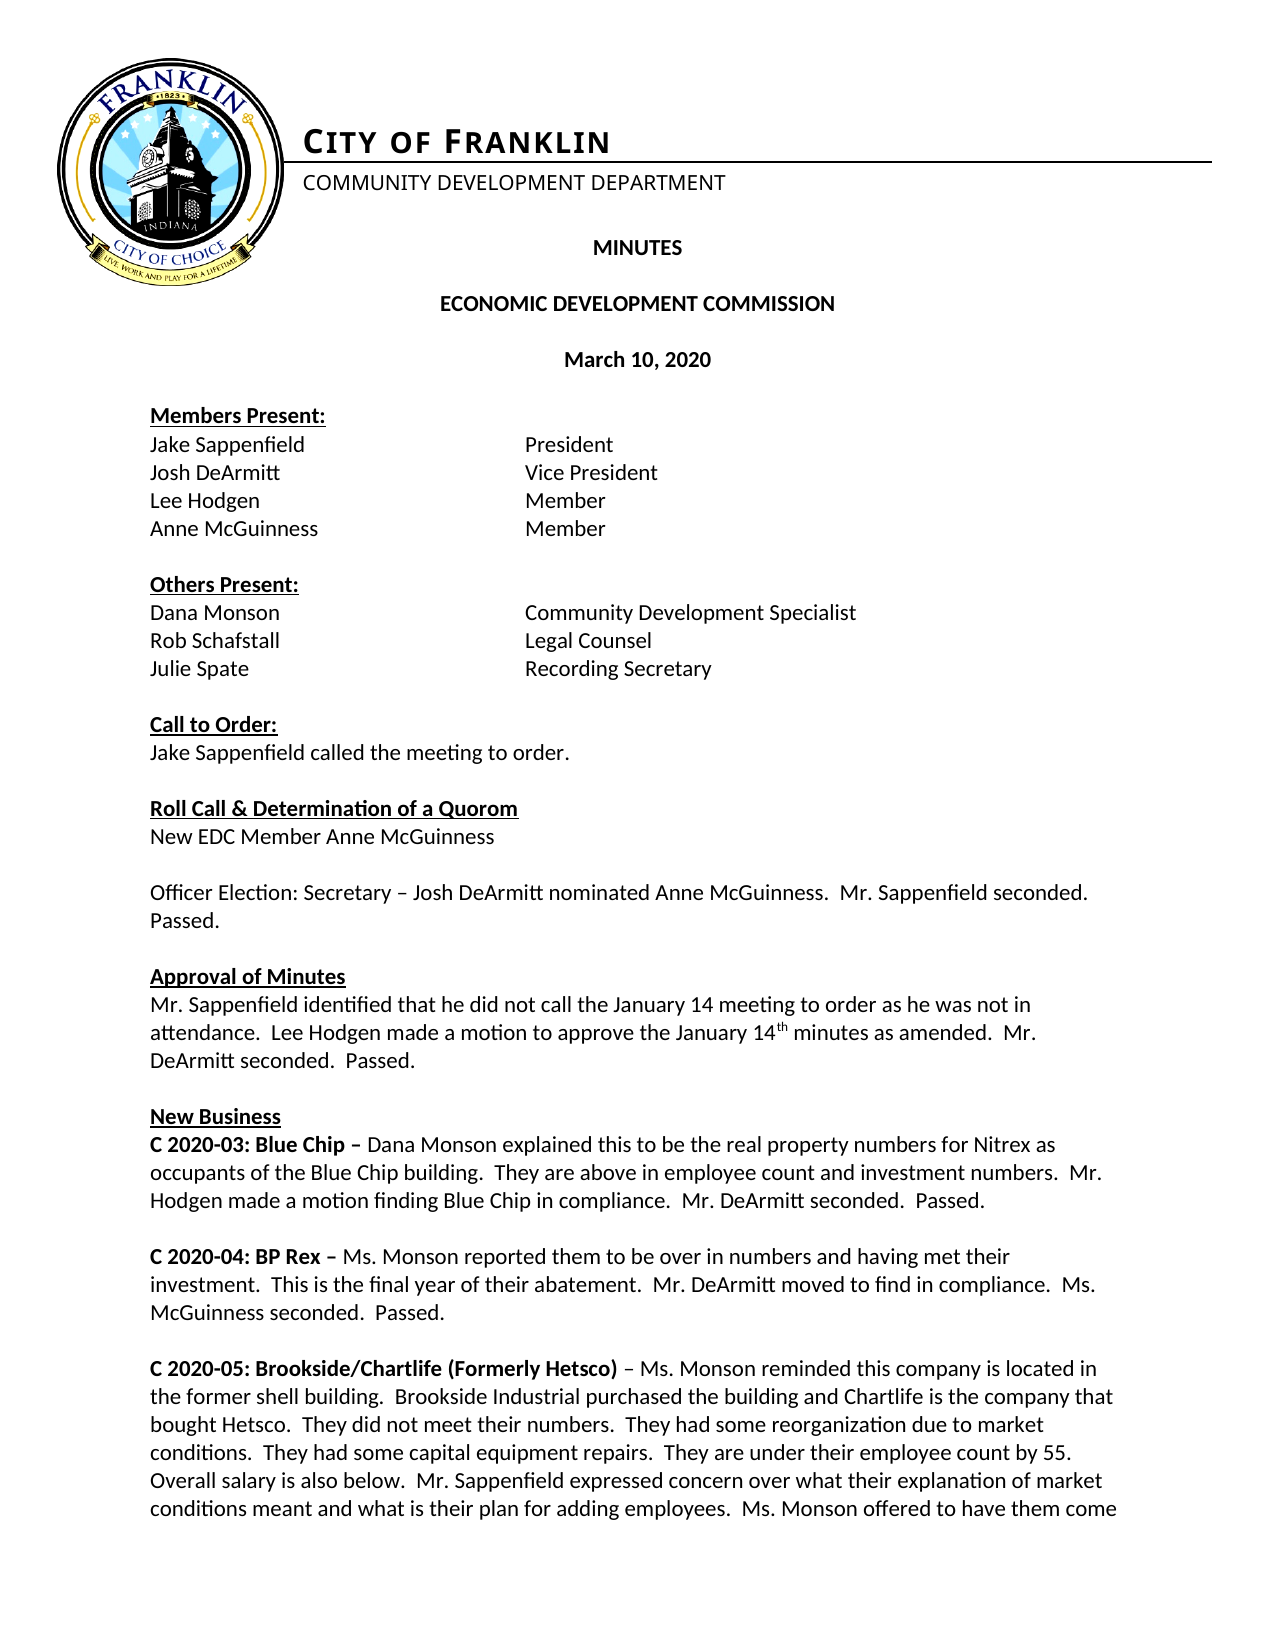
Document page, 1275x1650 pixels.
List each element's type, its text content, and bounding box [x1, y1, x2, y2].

text Josh DeArmitt Vice President [150, 458, 1125, 486]
text Members Present: [150, 402, 1125, 430]
text Dana Monson Community Development Specialist [150, 598, 1125, 626]
text Rob Schafstall Legal Counsel [150, 626, 1125, 654]
text MINUTES [284, 233, 1125, 261]
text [150, 1354, 1125, 1522]
text New Business [150, 1102, 1125, 1130]
text Call to Order: [150, 710, 1125, 738]
text Others Present: [150, 570, 1125, 598]
text Lee Hodgen Member [150, 486, 1125, 514]
text ECONOMIC DEVELOPMENT COMMISSION [150, 289, 1125, 346]
text Officer Election: Secretary – Josh DeArmitt nominated Anne McGuinness. Mr. Sappenfield seconded. Passed. [150, 878, 1125, 934]
text March 10, 2020 [150, 346, 1125, 374]
text Mr. Sappenfield identified that he did not call the January 14 meeting to order as he was not in attendance. Lee Hodgen made a motion to approve the January 14th minutes as amended. Mr. DeArmitt seconded. Passed. [150, 990, 1125, 1074]
text Jake Sappenfield called the meeting to order. [150, 738, 1125, 766]
text C 2020-04: BP Rex – Ms. Monson reported them to be over in numbers and having met their investment. This is the final year of their abatement. Mr. DeArmitt moved to find in compliance. Ms. McGuinness seconded. Passed. [150, 1242, 1125, 1326]
text Approval of Minutes [150, 962, 1125, 990]
text Roll Call & Determination of a Quorom [150, 794, 1125, 822]
text Anne McGuinness Member [150, 514, 1125, 542]
text Julie Spate Recording Secretary [150, 654, 1125, 682]
text C 2020-03: Blue Chip – Dana Monson explained this to be the real property numbers for Nitrex as occupants of the Blue Chip building. They are above in employee count and investment numbers. Mr. Hodgen made a motion finding Blue Chip in compliance. Mr. DeArmitt seconded. Passed. [150, 1130, 1125, 1214]
text Jake Sappenfield President [150, 430, 1125, 458]
text New EDC Member Anne McGuinness [150, 822, 1125, 850]
